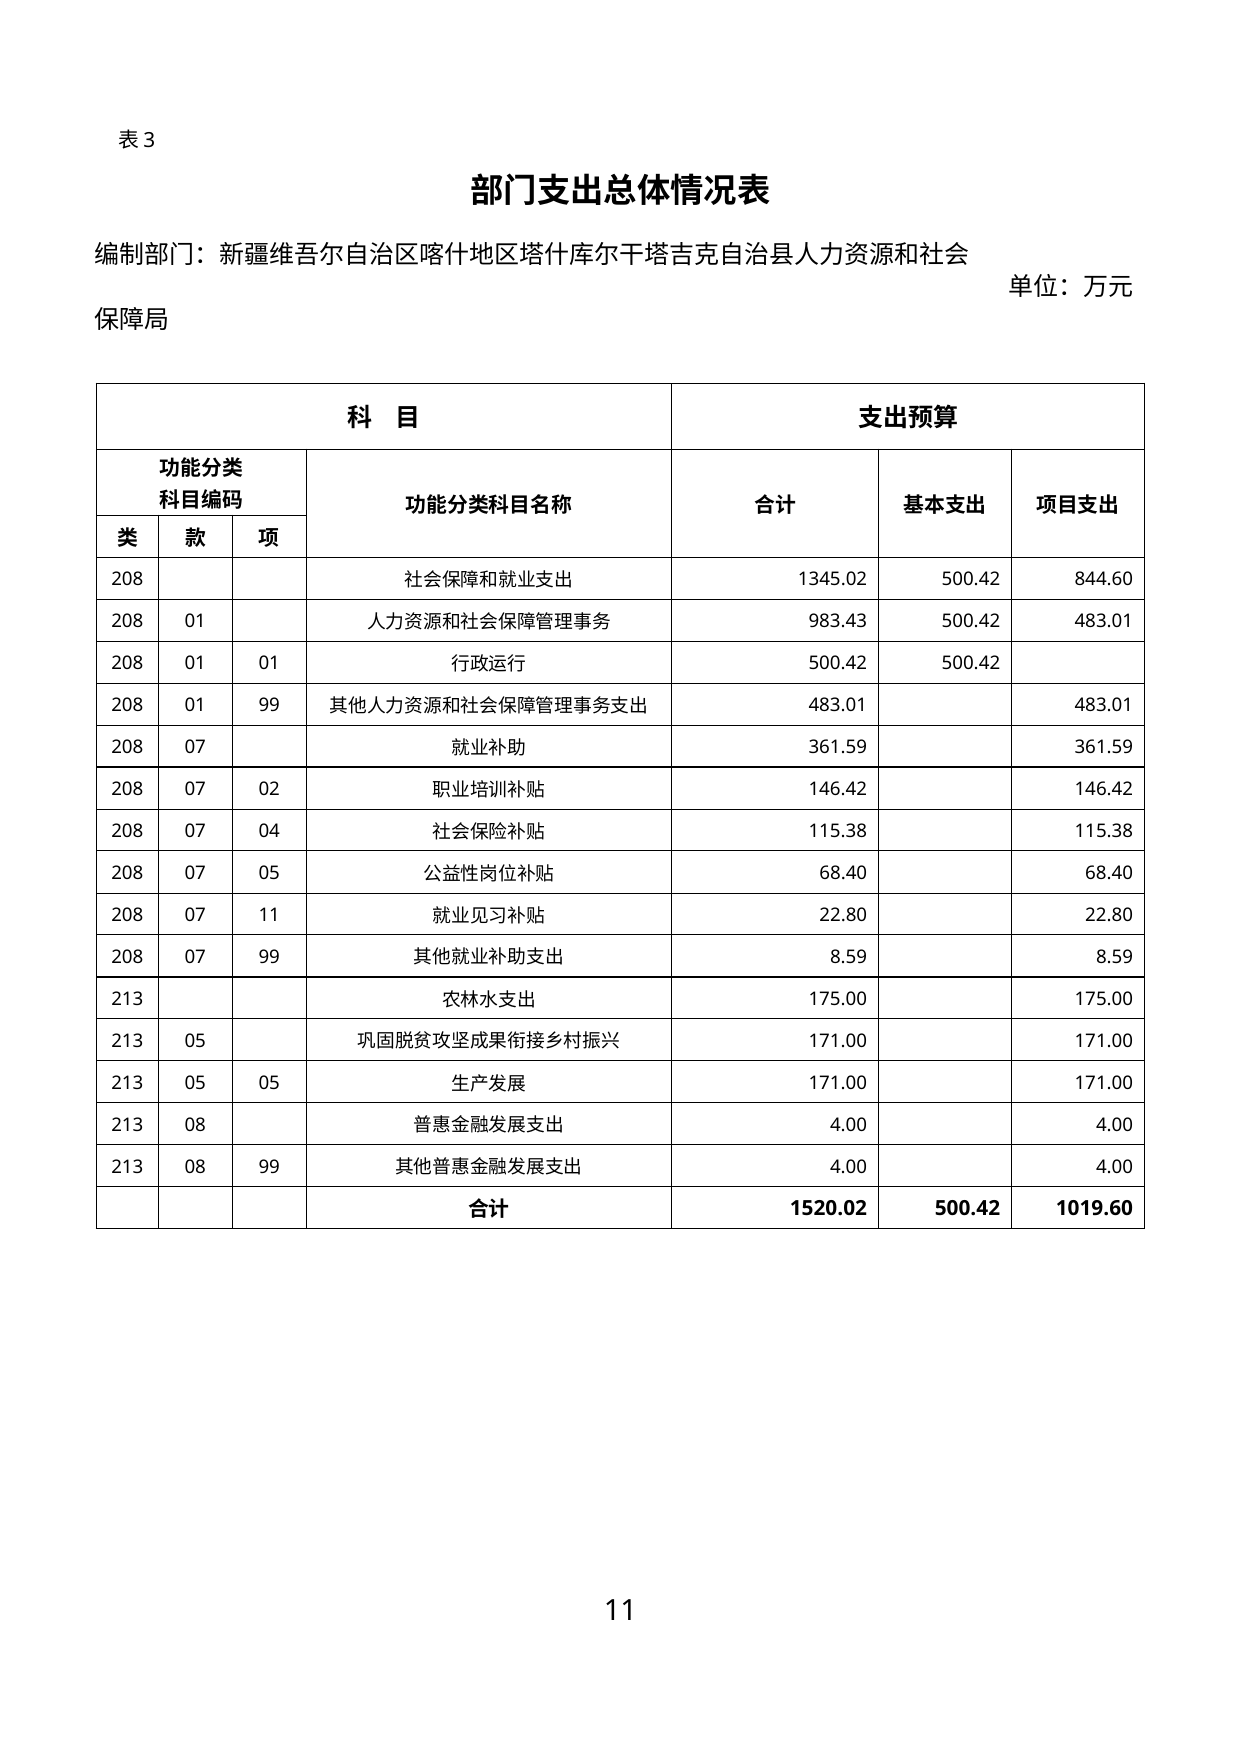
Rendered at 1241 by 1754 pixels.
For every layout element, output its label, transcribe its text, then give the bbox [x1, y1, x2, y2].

table_cell 07 [159, 935, 232, 976]
table_cell 1019.60 [1012, 1187, 1144, 1228]
table_cell 483.01 [1012, 684, 1144, 724]
table_cell 361.59 [1012, 726, 1144, 766]
table_cell 68.40 [1012, 851, 1144, 892]
table_cell 职业培训补贴 [307, 768, 671, 808]
table_cell 01 [159, 684, 232, 724]
table_cell 07 [159, 894, 232, 934]
table_cell 500.42 [672, 642, 878, 682]
table_cell 983.43 [672, 600, 878, 641]
table_cell 人力资源和社会保障管理事务 [307, 600, 671, 641]
table_cell 213 [97, 1103, 158, 1144]
table_cell 1520.02 [672, 1187, 878, 1228]
table_cell 05 [159, 1019, 232, 1060]
table_cell 4.00 [672, 1103, 878, 1144]
table_cell [879, 768, 1011, 808]
table_cell 08 [159, 1145, 232, 1186]
table_header 编制部门：新疆维吾尔自治区喀什地区塔什库尔干塔吉克自治县人力资源和社会保障局 [96, 220, 996, 350]
table_cell [1012, 642, 1144, 682]
table_cell 4.00 [1012, 1103, 1144, 1144]
table_cell 4.00 [1012, 1145, 1144, 1186]
table_cell 208 [97, 935, 158, 976]
table_cell 146.42 [1012, 768, 1144, 808]
table_cell [233, 978, 306, 1018]
table_cell 213 [97, 1019, 158, 1060]
table_cell 208 [97, 684, 158, 724]
table_cell [879, 726, 1011, 766]
table_cell 社会保障和就业支出 [307, 558, 671, 598]
table_header 单位：万元 [996, 220, 1144, 350]
table_cell 行政运行 [307, 642, 671, 682]
table_header 科 目‎ [97, 384, 671, 448]
table_cell [159, 1187, 232, 1228]
table_cell 08 [159, 1103, 232, 1144]
table_cell 农林水支出 [307, 978, 671, 1018]
table_cell [159, 978, 232, 1018]
table_cell [159, 558, 232, 598]
table_cell 就业补助 [307, 726, 671, 766]
table_cell 208 [97, 768, 158, 808]
table_header 支出预算 [672, 384, 1144, 448]
table_cell 11 [233, 894, 306, 934]
table_cell 208 [97, 726, 158, 766]
table_cell 基本支出 [879, 450, 1011, 557]
table_cell 99 [233, 1145, 306, 1186]
table_cell 361.59 [672, 726, 878, 766]
table_cell 99 [233, 684, 306, 724]
table_cell [233, 1103, 306, 1144]
table_cell 208 [97, 558, 158, 598]
table_cell 483.01 [672, 684, 878, 724]
table_cell 01 [159, 600, 232, 641]
table_cell 功能分类 科目编码 [97, 450, 306, 514]
table_cell 171.00 [672, 1019, 878, 1060]
table_cell 07 [159, 851, 232, 892]
table_cell 巩固脱贫攻坚成果衔接乡村振兴 [307, 1019, 671, 1060]
table_cell 208 [97, 894, 158, 934]
table_cell 05 [233, 1061, 306, 1102]
table_cell [879, 1145, 1011, 1186]
table_cell 171.00 [1012, 1019, 1144, 1060]
table_cell 07 [159, 768, 232, 808]
table_cell 208 [97, 810, 158, 850]
text 表3 [118, 122, 1122, 155]
table_cell 07 [159, 726, 232, 766]
table_cell 500.42 [879, 558, 1011, 598]
table_cell 171.00 [672, 1061, 878, 1102]
table_cell 483.01 [1012, 600, 1144, 641]
table_cell [233, 600, 306, 641]
table_cell [233, 558, 306, 598]
table_cell 8.59 [672, 935, 878, 976]
table_cell 01 [159, 642, 232, 682]
table_cell 213 [97, 978, 158, 1018]
table_cell 208 [97, 600, 158, 641]
table_cell 175.00 [1012, 978, 1144, 1018]
table_cell 213 [97, 1145, 158, 1186]
table_cell 生产发展 [307, 1061, 671, 1102]
table_cell 500.42 [879, 1187, 1011, 1228]
table_cell 05 [159, 1061, 232, 1102]
table_cell 项 [233, 516, 306, 557]
table_cell 合计 [307, 1187, 671, 1228]
table_cell 175.00 [672, 978, 878, 1018]
table_cell 8.59 [1012, 935, 1144, 976]
table_cell 功能分类科目名称 [307, 450, 671, 557]
table_cell [879, 1103, 1011, 1144]
table_cell 05 [233, 851, 306, 892]
table_cell 22.80 [1012, 894, 1144, 934]
table_cell 208 [97, 642, 158, 682]
table_cell 04 [233, 810, 306, 850]
table_cell 4.00 [672, 1145, 878, 1186]
table_cell 普惠金融发展支出 [307, 1103, 671, 1144]
table_cell [879, 684, 1011, 724]
table_cell [879, 978, 1011, 1018]
table_cell 其他普惠金融发展支出 [307, 1145, 671, 1186]
table_cell 07 [159, 810, 232, 850]
table_cell 146.42 [672, 768, 878, 808]
table_cell 500.42 [879, 642, 1011, 682]
table_cell 68.40 [672, 851, 878, 892]
table_cell [879, 851, 1011, 892]
table_cell 社会保险补贴 [307, 810, 671, 850]
table_cell 213 [97, 1061, 158, 1102]
table_cell 其他人力资源和社会保障管理事务支出 [307, 684, 671, 724]
table_cell 其他就业补助支出 [307, 935, 671, 976]
table_cell [879, 1061, 1011, 1102]
table_cell 208 [97, 851, 158, 892]
table_cell 500.42 [879, 600, 1011, 641]
table_cell 115.38 [672, 810, 878, 850]
table_cell 项目支出 [1012, 450, 1144, 557]
text 部门支出总体情况表 [118, 155, 1122, 220]
table_cell [233, 1187, 306, 1228]
table_cell [97, 1187, 158, 1228]
table_cell [879, 1019, 1011, 1060]
table_cell 类 [97, 516, 158, 557]
table_cell 115.38 [1012, 810, 1144, 850]
table_cell [233, 1019, 306, 1060]
table_cell 22.80 [672, 894, 878, 934]
table_cell 1345.02 [672, 558, 878, 598]
table_cell 02 [233, 768, 306, 808]
table_cell 公益性岗位补贴 [307, 851, 671, 892]
table_cell 款 [159, 516, 232, 557]
table_cell 合计 [672, 450, 878, 557]
table_cell 就业见习补贴 [307, 894, 671, 934]
table_cell [879, 810, 1011, 850]
table_cell 844.60 [1012, 558, 1144, 598]
table_cell 171.00 [1012, 1061, 1144, 1102]
table_cell 01 [233, 642, 306, 682]
table_cell [879, 935, 1011, 976]
table_cell [879, 894, 1011, 934]
table_cell [233, 726, 306, 766]
table_cell 99 [233, 935, 306, 976]
